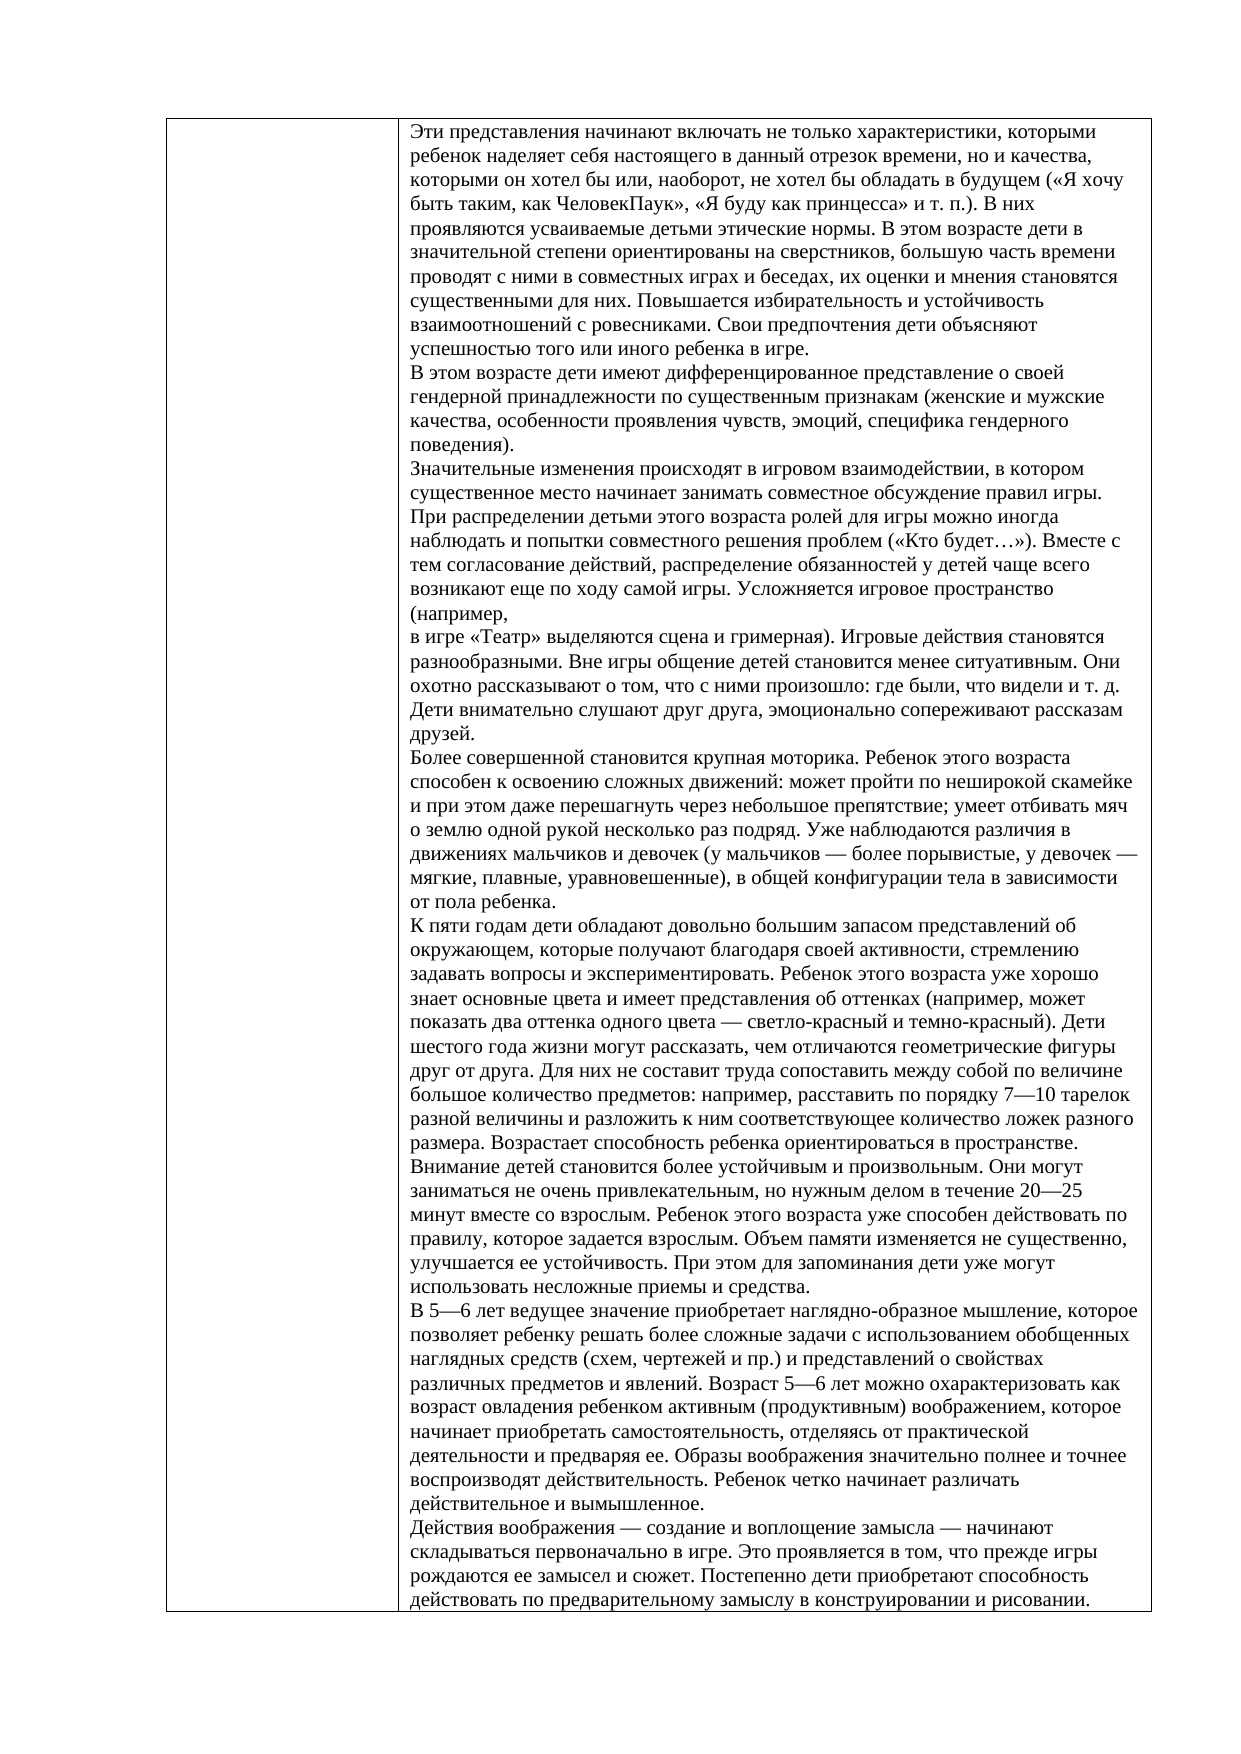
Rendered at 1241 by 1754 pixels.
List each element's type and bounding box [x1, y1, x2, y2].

table_cell [399, 119, 1151, 1611]
table_cell [167, 119, 398, 1611]
